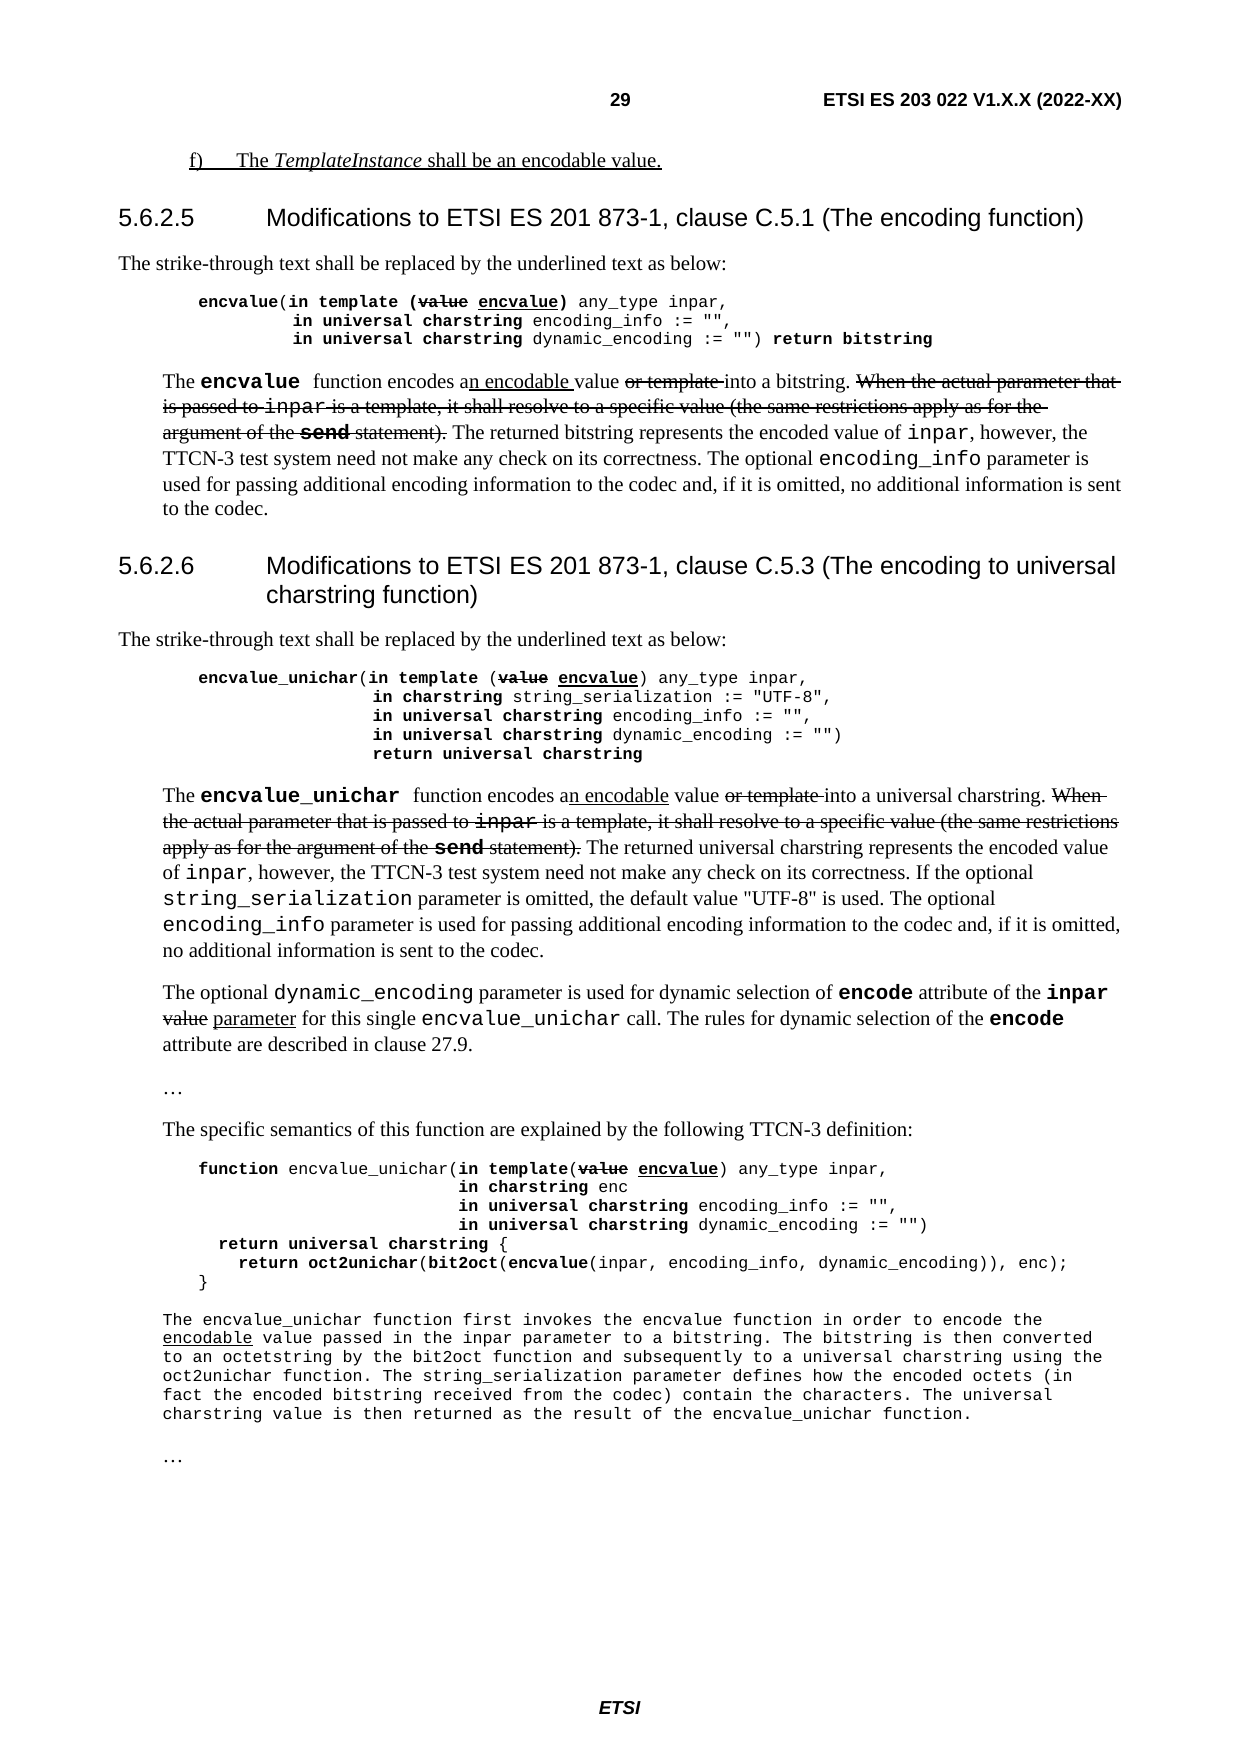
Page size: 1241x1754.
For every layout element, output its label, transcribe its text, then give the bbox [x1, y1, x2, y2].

text in universal charstring dynamic_encoding := "") [162, 1217, 1122, 1236]
text } [162, 1273, 1122, 1292]
text The specific semantics of this function are explained by the following TTCN-3 definition: [162, 1117, 1122, 1141]
text return universal charstring { [162, 1236, 1122, 1254]
text in charstring enc [162, 1179, 1122, 1198]
text in universal charstring encoding_info := "", [162, 1198, 1122, 1217]
text return universal charstring [162, 745, 1122, 764]
text in universal charstring dynamic_encoding := "") [162, 727, 1122, 745]
text The encvalue function encodes an encodable value or template into a bitstring. When the actual parameter that is passed to inpar is a template, it shall resolve to a specific value (the same restrictions apply as for the argument of the send statement). The returned bitstring represents the encoded value of inpar, however, the TTCN-3 test system need not make any check on its correctness. The optional encoding_info parameter is used for passing additional encoding information to the codec and, if it is omitted, no additional information is sent to the codec. [162, 369, 1122, 520]
text encvalue(in template (value encvalue) any_type inpar, [162, 293, 1122, 312]
text f) The TemplateInstance shall be an encodable value. [189, 148, 1122, 172]
text in universal charstring encoding_info := "", [162, 708, 1122, 727]
text … [162, 1443, 1122, 1467]
text return oct2unichar(bit2oct(encvalue(inpar, encoding_info, dynamic_encoding)), enc); [162, 1254, 1122, 1273]
text The optional dynamic_encoding parameter is used for dynamic selection of encode attribute of the inpar value parameter for this single encvalue_unichar call. The rules for dynamic selection of the encode attribute are described in clause 27.9. [162, 980, 1122, 1056]
text function encvalue_unichar(in template(value encvalue) any_type inpar, [162, 1160, 1122, 1179]
text in universal charstring encoding_info := "", [162, 312, 1122, 331]
text encvalue_unichar(in template (value encvalue) any_type inpar, [162, 670, 1122, 689]
text The strike-through text shall be replaced by the underlined text as below: [118, 250, 1122, 274]
subtitle 5.6.2.5 Modifications to ETSI ES 201 873-1, clause C.5.1 (The encoding function) [118, 203, 1122, 232]
text in universal charstring dynamic_encoding := "") return bitstring [162, 331, 1122, 350]
text The encvalue_unichar function encodes an encodable value or template into a universal charstring. When the actual parameter that is passed to inpar is a template, it shall resolve to a specific value (the same restrictions apply as for the argument of the send statement). The returned universal charstring represents the encoded value of inpar, however, the TTCN-3 test system need not make any check on its correctness. If the optional string_serialization parameter is omitted, the default value "UTF-8" is used. The optional encoding_info parameter is used for passing additional encoding information to the codec and, if it is omitted, no additional information is sent to the codec. [162, 783, 1122, 962]
text The strike-through text shall be replaced by the underlined text as below: [118, 627, 1122, 651]
text in charstring string_serialization := "UTF-8", [162, 689, 1122, 708]
text … [162, 1074, 1122, 1099]
text The encvalue_unichar function first invokes the encvalue function in order to encode the encodable value passed in the inpar parameter to a bitstring. The bitstring is then converted to an octetstring by the bit2oct function and subsequently to a universal charstring using the oct2unichar function. The string_serialization parameter defines how the encoded octets (in fact the encoded bitstring received from the codec) contain the characters. The universal charstring value is then returned as the result of the encvalue_unichar function. [162, 1311, 1122, 1424]
subtitle 5.6.2.6 Modifications to ETSI ES 201 873-1, clause C.5.3 (The encoding to universal charstring function) [118, 551, 1122, 608]
